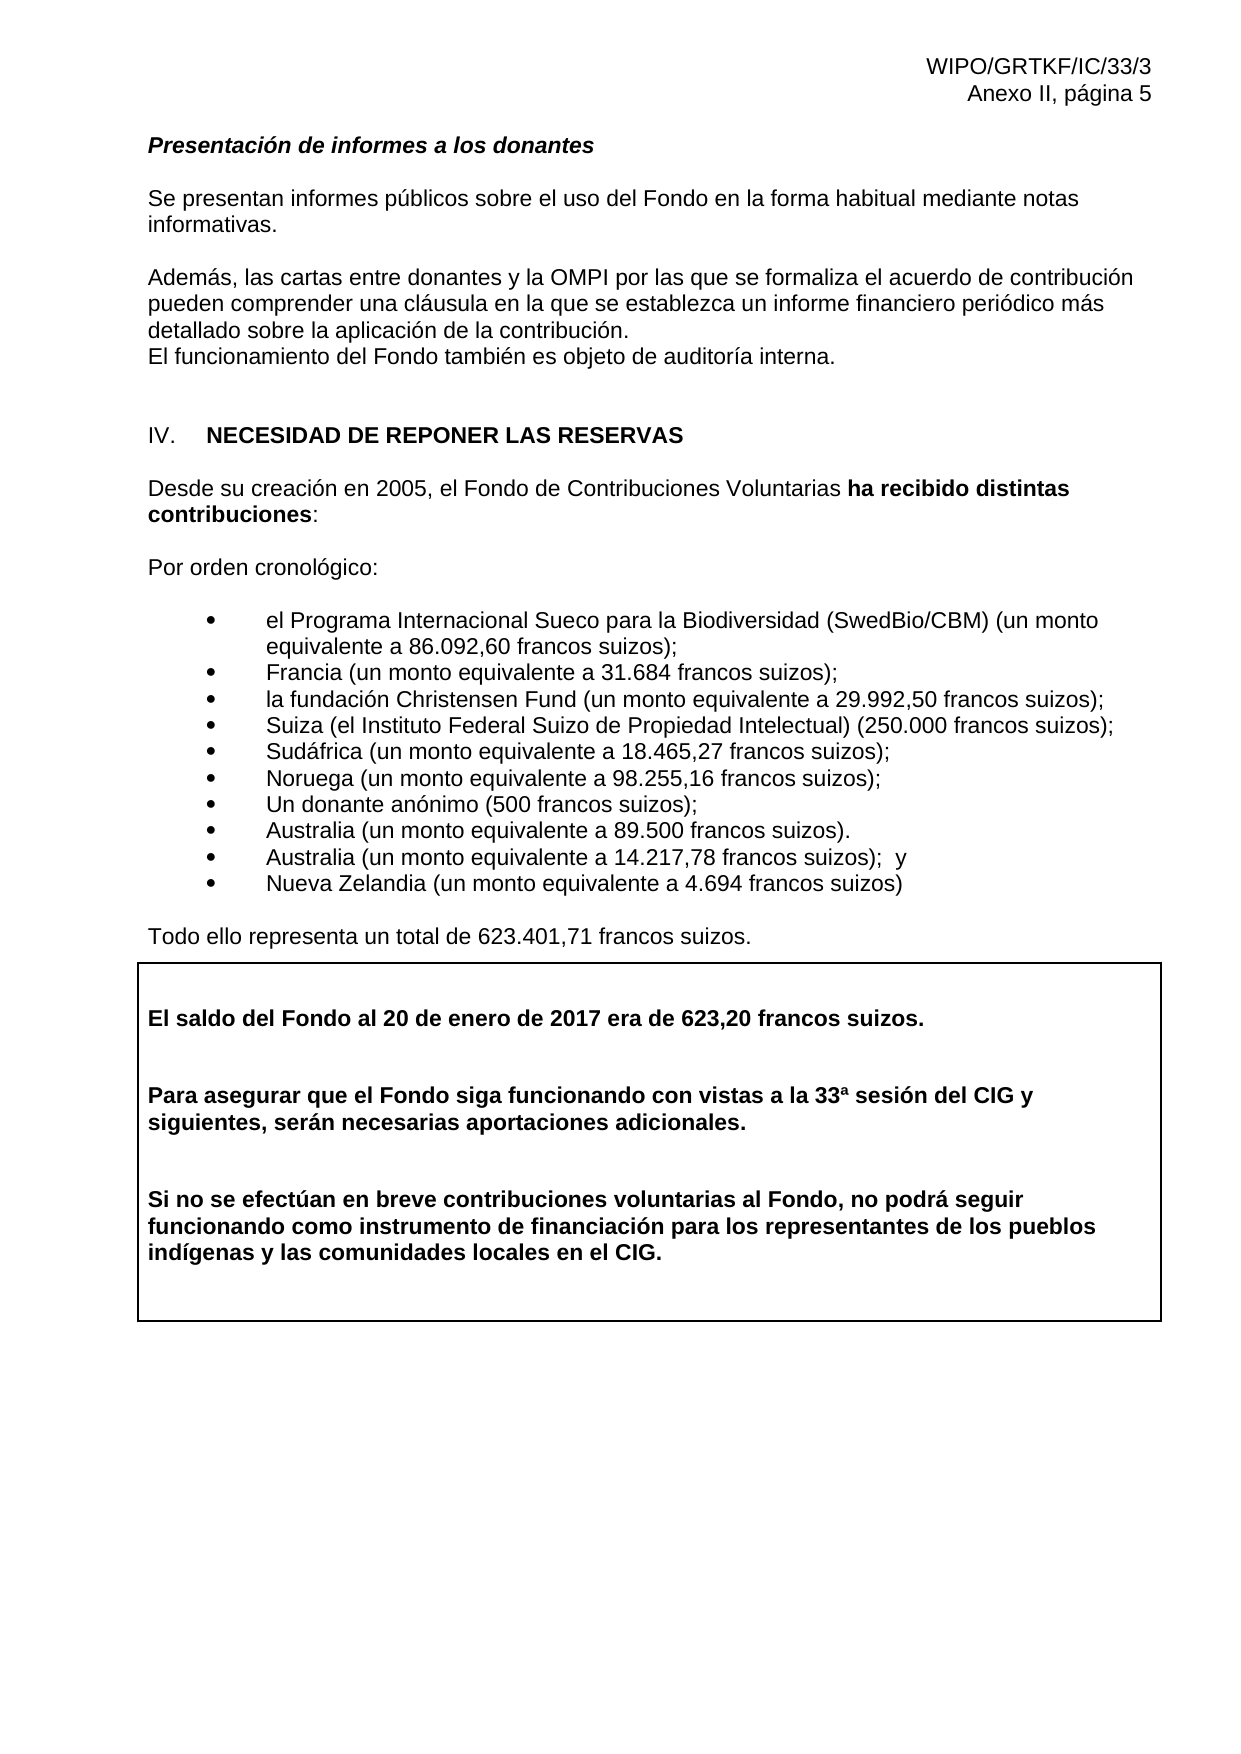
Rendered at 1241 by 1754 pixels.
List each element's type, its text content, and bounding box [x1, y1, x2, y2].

list Suiza (el Instituto Federal Suizo de Propiedad Intelectual) (250.000 francos suizos); [207, 712, 1152, 738]
list Un donante anónimo (500 francos suizos); [207, 791, 1152, 817]
list Australia (un monto equivalente a 14.217,78 francos suizos); y [207, 844, 1152, 870]
text Presentación de informes a los donantes [148, 132, 1152, 158]
list la fundación Christensen Fund (un monto equivalente a 29.992,50 francos suizos); [207, 686, 1152, 712]
text Para asegurar que el Fondo siga funcionando con vistas a la 33ª sesión del CIG y siguientes, serán necesarias aportaciones adicionales. [139, 1078, 1160, 1135]
text Si no se efectúan en breve contribuciones voluntarias al Fondo, no podrá seguir funcionando como instrumento de financiación para los representantes de los pueblos indígenas y las comunidades locales en el CIG. [139, 1182, 1160, 1266]
list Sudáfrica (un monto equivalente a 18.465,27 francos suizos); [207, 738, 1152, 765]
text IV. NECESIDAD DE REPONER LAS RESERVAS [148, 422, 1152, 448]
list Australia (un monto equivalente a 89.500 francos suizos). [207, 817, 1152, 844]
list Nueva Zelandia (un monto equivalente a 4.694 francos suizos) [207, 870, 1152, 896]
text Además, las cartas entre donantes y la OMPI por las que se formaliza el acuerdo de contribución pueden comprender una cláusula en la que se establezca un informe financiero periódico más detallado sobre la aplicación de la contribución. [148, 264, 1152, 343]
text Se presentan informes públicos sobre el uso del Fondo en la forma habitual mediante notas informativas. [148, 185, 1152, 238]
list Francia (un monto equivalente a 31.684 francos suizos); [207, 659, 1152, 686]
text Desde su creación en 2005, el Fondo de Contribuciones Voluntarias ha recibido distintas contribuciones: [148, 475, 1152, 527]
list el Programa Internacional Sueco para la Biodiversidad (SwedBio/CBM) (un monto equivalente a 86.092,60 francos suizos); [207, 607, 1152, 659]
text Por orden cronológico: [148, 554, 1152, 580]
text Todo ello representa un total de 623.401,71 francos suizos. [148, 923, 1152, 949]
text El funcionamiento del Fondo también es objeto de auditoría interna. [148, 343, 1152, 369]
text El saldo del Fondo al 20 de enero de 2017 era de 623,20 francos suizos. [139, 1001, 1160, 1031]
list Noruega (un monto equivalente a 98.255,16 francos suizos); [207, 765, 1152, 791]
